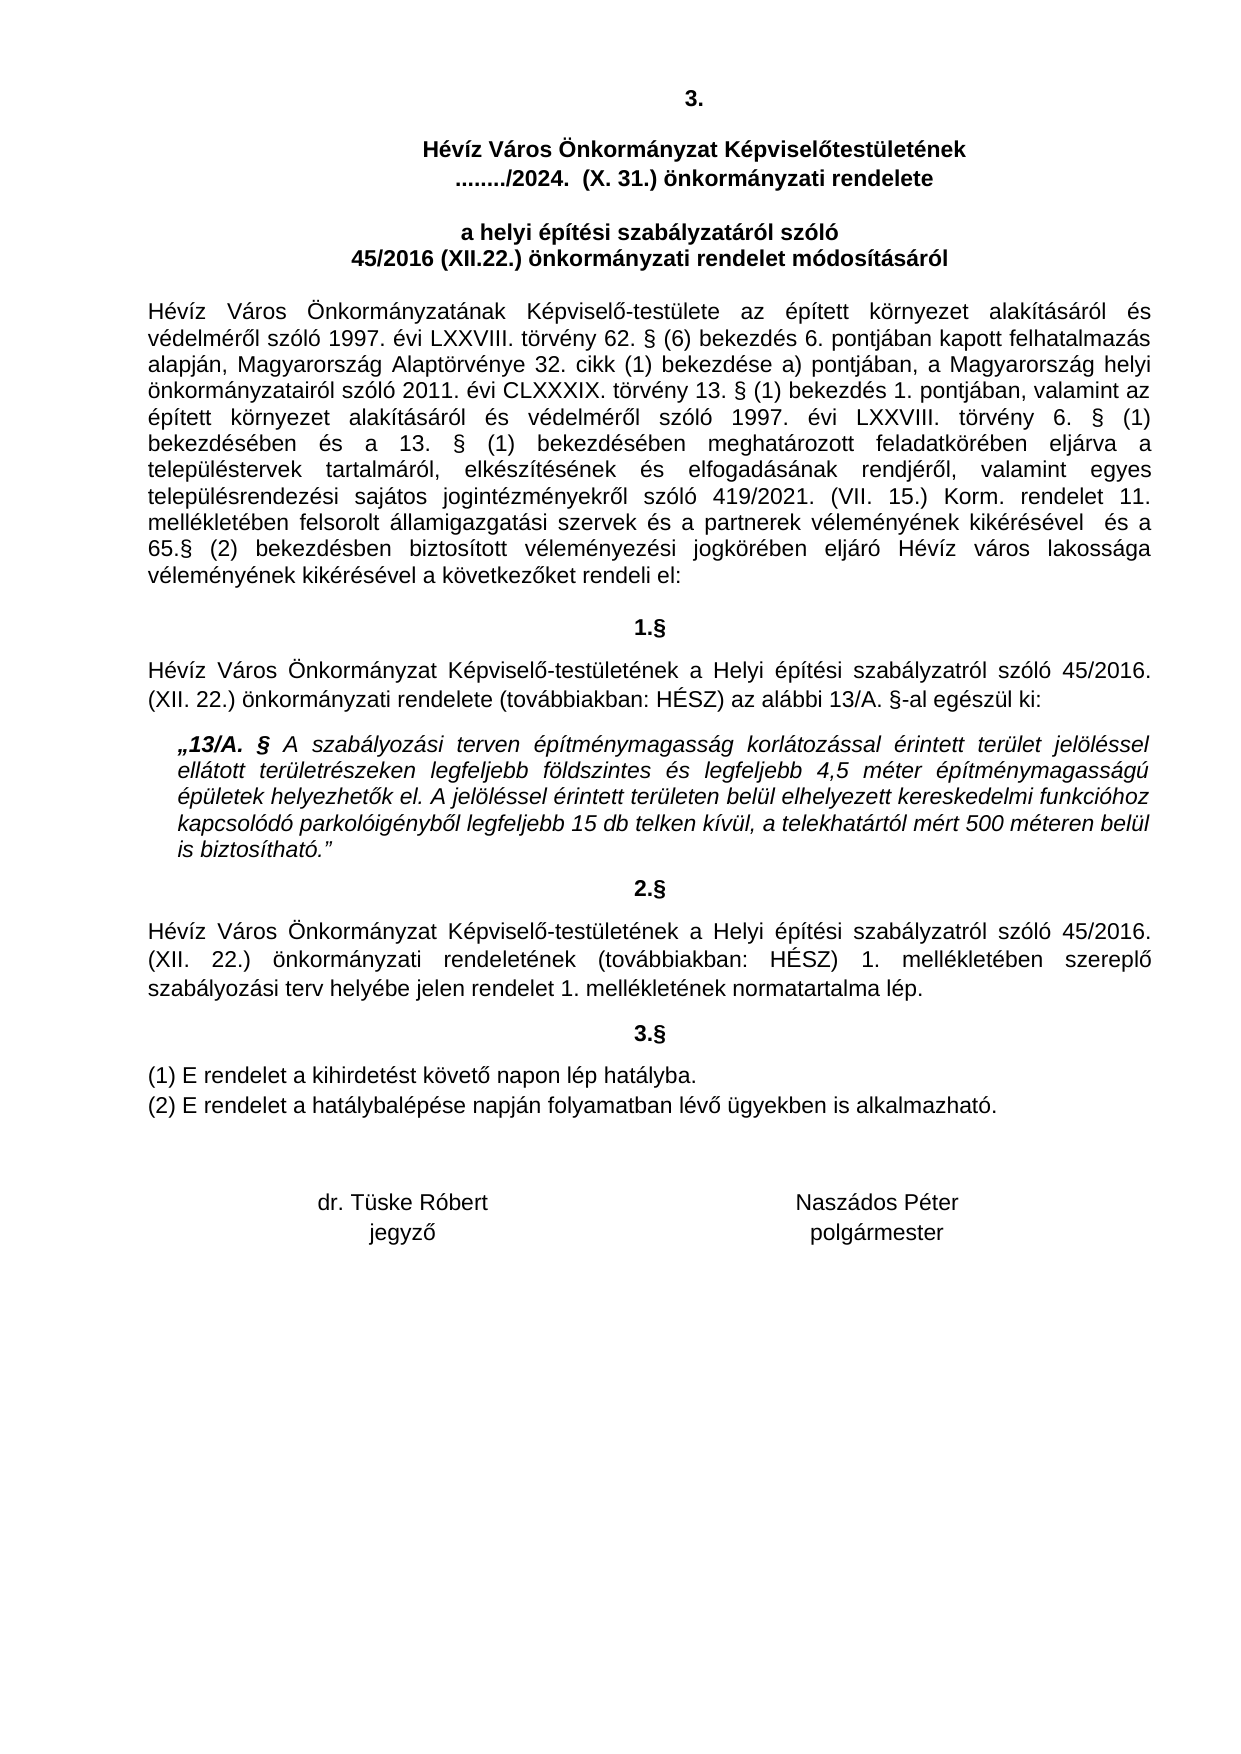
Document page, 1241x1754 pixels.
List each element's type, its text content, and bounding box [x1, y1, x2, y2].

text Hévíz Város Önkormányzat Képviselő-testületének a Helyi építési szabályzatról szóló 45/2016. (XII. 22.) önkormányzati rendeletének (továbbiakban: HÉSZ) 1. mellékletében szereplő szabályozási terv helyébe jelen rendelet 1. mellékletének normatartalma lép. [148, 918, 1152, 1001]
text (2) E rendelet a hatálybalépése napján folyamatban lévő ügyekben is alkalmazható. [148, 1092, 1152, 1119]
text 3. [236, 84, 1152, 111]
text Hévíz Város Önkormányzat Képviselő-testületének a Helyi építési szabályzatról szóló 45/2016. (XII. 22.) önkormányzati rendelete (továbbiakban: HÉSZ) az alábbi 13/A. §-al egészül ki: [148, 657, 1152, 712]
text „13/A. § A szabályozási terven építménymagasság korlátozással érintett terület jelöléssel ellátott területrészeken legfeljebb földszintes és legfeljebb 4,5 méter építménymagasságú épületek helyezhetők el. A jelöléssel érintett területen belül elhelyezett kereskedelmi funkcióhoz kapcsolódó parkolóigényből legfeljebb 15 db telken kívül, a telekhatártól mért 500 méteren belül is biztosítható.” [177, 731, 1152, 862]
text 3.§ [148, 1019, 1152, 1046]
text a helyi építési szabályzatáról szóló [148, 219, 1152, 245]
text Hévíz Város Önkormányzatának Képviselő-testülete az épített környezet alakításáról és védelméről szóló 1997. évi LXXVIII. törvény 62. § (6) bekezdés 6. pontjában kapott felhatalmazás alapján, Magyarország Alaptörvénye 32. cikk (1) bekezdése a) pontjában, a Magyarország helyi önkormányzatairól szóló 2011. évi CLXXXIX. törvény 13. § (1) bekezdés 1. pontjában, valamint az épített környezet alakításáról és védelméről szóló 1997. évi LXXVIII. törvény 6. § (1) bekezdésében és a 13. § (1) bekezdésében meghatározott feladatkörében eljárva a településtervek tartalmáról, elkészítésének és elfogadásának rendjéről, valamint egyes településrendezési sajátos jogintézményekről szóló 419/2021. (VII. 15.) Korm. rendelet 11. mellékletében felsorolt államigazgatási szervek és a partnerek véleményének kikérésével és a 65.§ (2) bekezdésben biztosított véleményezési jogkörében eljáró Hévíz város lakossága véleményének kikérésével a következőket rendeli el: [148, 298, 1152, 588]
text 2.§ [148, 875, 1152, 901]
text Hévíz Város Önkormányzat Képviselőtestületének [236, 136, 1152, 163]
text (1) E rendelet a kihirdetést követő napon lép hatályba. [148, 1062, 1152, 1089]
text ......../2024. (X. 31.) önkormányzati rendelete [236, 164, 1152, 191]
text 45/2016 (XII.22.) önkormányzati rendelet módosításáról [148, 245, 1152, 272]
table_header Naszádos Péter polgármester [628, 1189, 1096, 1261]
table_header dr. Tüske Róbert jegyző [148, 1189, 628, 1261]
text 1.§ [148, 614, 1152, 641]
